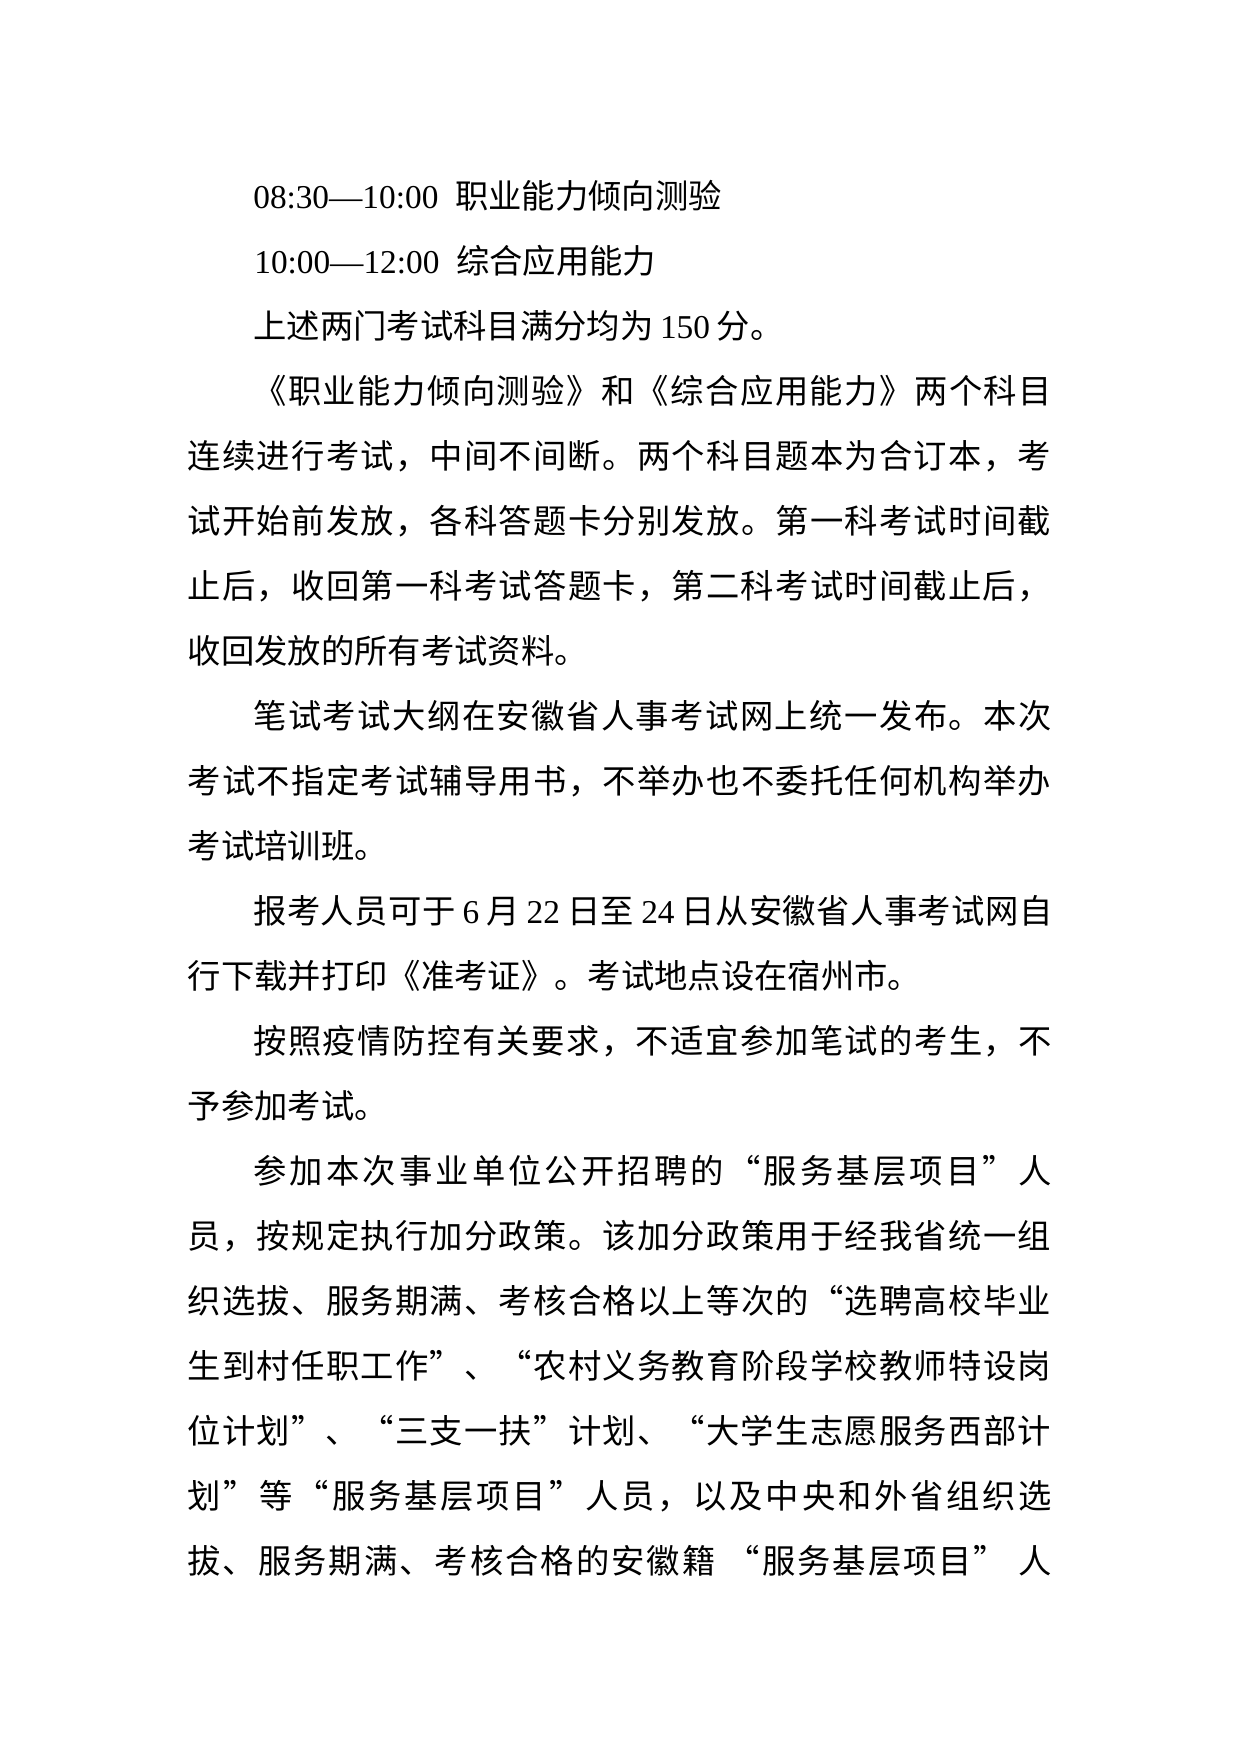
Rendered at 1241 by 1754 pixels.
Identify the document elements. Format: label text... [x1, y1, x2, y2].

text 上述两门考试科目满分均为150分。 [187, 292, 1053, 357]
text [187, 1137, 1053, 1592]
text 报考人员可于6月22日至24日从安徽省人事考试网自行下载并打印《准考证》。考试地点设在宿州市。 [187, 877, 1053, 1007]
text 按照疫情防控有关要求，不适宜参加笔试的考生，不予参加考试。 [187, 1007, 1053, 1137]
text 笔试考试大纲在安徽省人事考试网上统一发布。本次考试不指定考试辅导用书，不举办也不委托任何机构举办考试培训班。 [187, 682, 1053, 877]
text 08:30—10:00 职业能力倾向测验 [187, 162, 1053, 227]
text 《职业能力倾向测验》和《综合应用能力》两个科目连续进行考试，中间不间断。两个科目题本为合订本，考试开始前发放，各科答题卡分别发放。第一科考试时间截止后，收回第一科考试答题卡，第二科考试时间截止后，收回发放的所有考试资料。 [187, 357, 1053, 682]
text 10:00—12:00 综合应用能力 [187, 227, 1053, 292]
